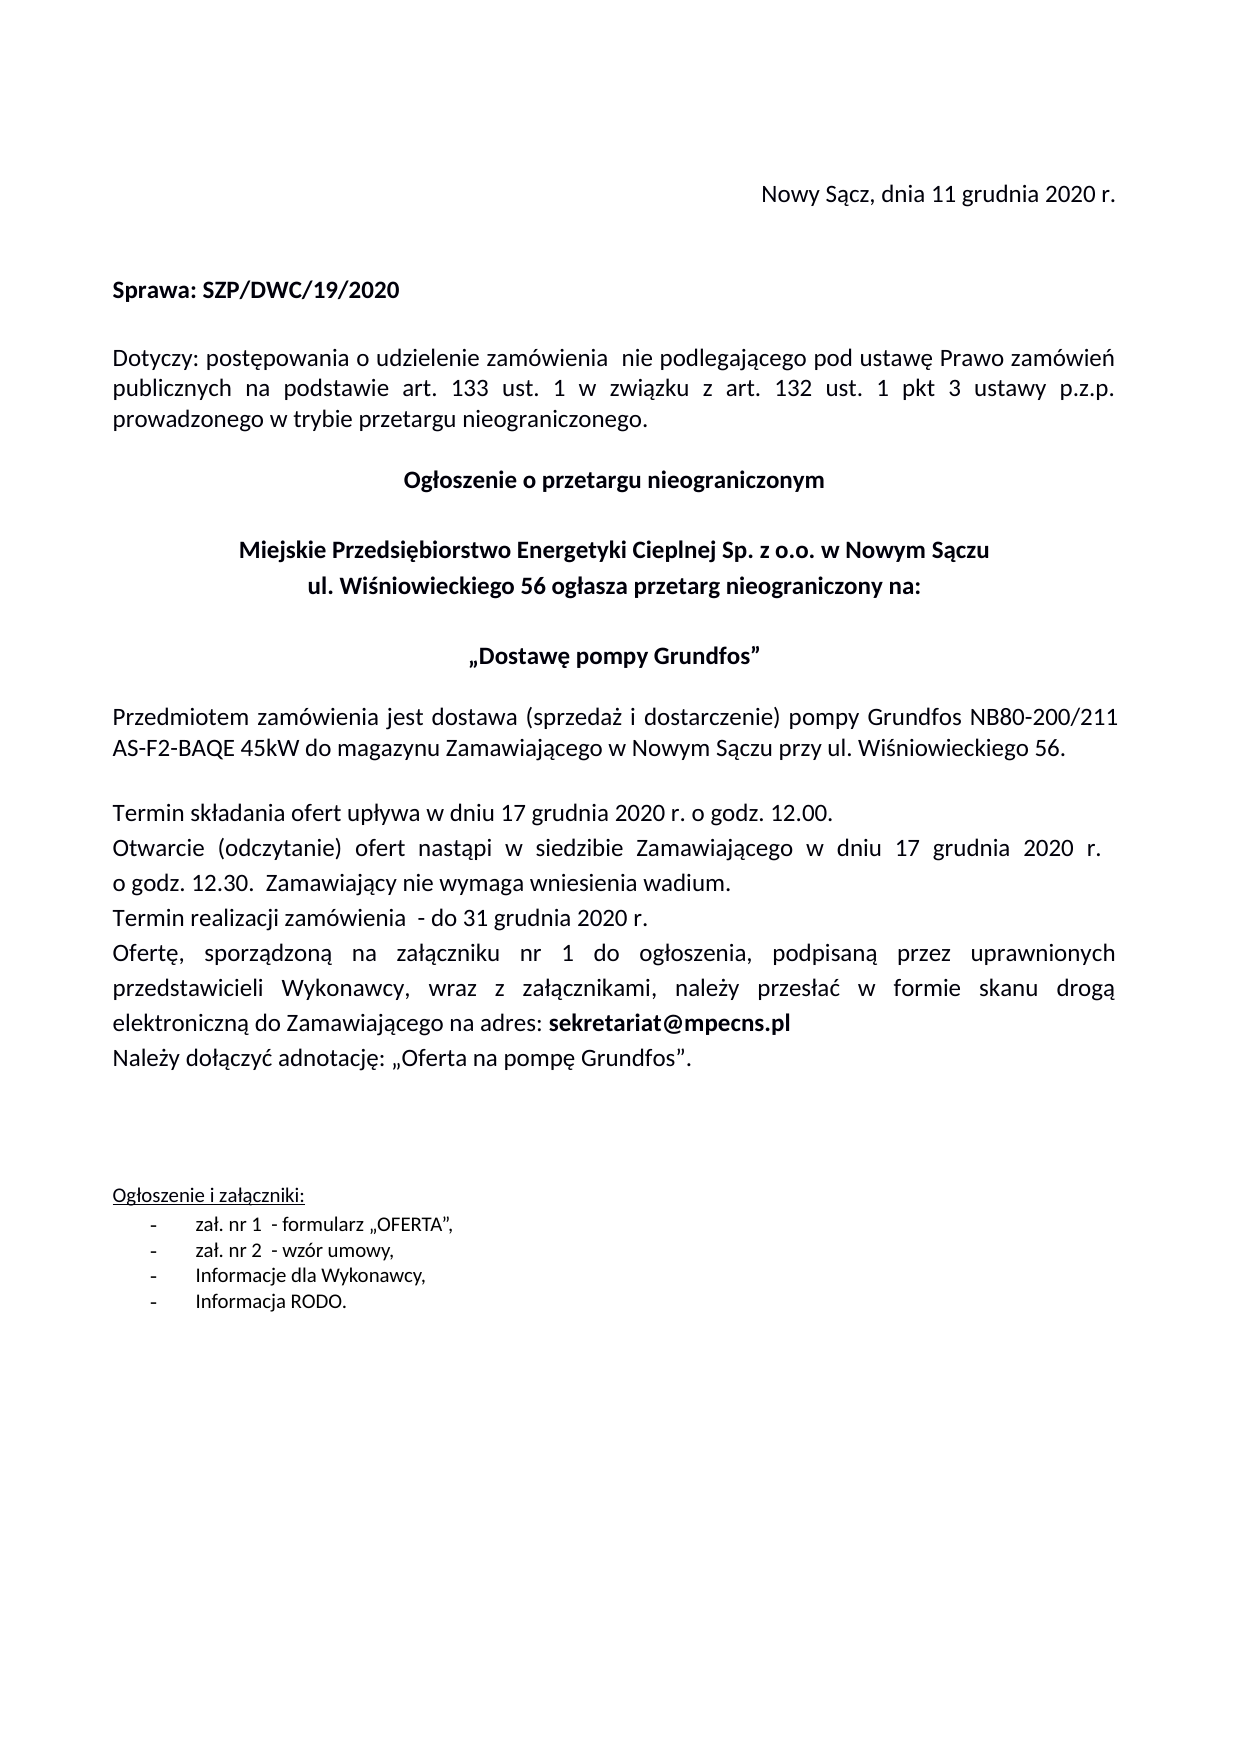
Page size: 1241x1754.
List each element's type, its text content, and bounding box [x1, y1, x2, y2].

list Informacja RODO. [150, 1288, 1128, 1313]
list Informacje dla Wykonawcy, [150, 1262, 1128, 1288]
text Termin realizacji zamówienia - do 31 grudnia 2020 r. [112, 902, 1117, 933]
text Otwarcie (odczytanie) ofert nastąpi w siedzibie Zamawiającego w dniu 17 grudnia 2020 r. o godz. 12.30. Zamawiający nie wymaga wniesienia wadium. [112, 832, 1117, 898]
list zał. nr 1 - formularz „OFERTA”, [150, 1212, 1128, 1237]
text Sprawa: SZP/DWC/19/2020 [112, 274, 1117, 304]
text Należy dołączyć adnotację: „Oferta na pompę Grundfos”. [112, 1042, 1117, 1073]
list zał. nr 2 - wzór umowy, [150, 1237, 1128, 1262]
text Ogłoszenie o przetargu nieograniczonym [112, 464, 1117, 494]
text ul. Wiśniowieckiego 56 ogłasza przetarg nieograniczony na: [112, 570, 1117, 601]
text Termin składania ofert upływa w dniu 17 grudnia 2020 r. o godz. 12.00. [112, 797, 1117, 828]
text Ogłoszenie i załączniki: [112, 1182, 1117, 1208]
text Przedmiotem zamówienia jest dostawa (sprzedaż i dostarczenie) pompy Grundfos NB80-200/211 AS-F2-BAQE 45kW do magazynu Zamawiającego w Nowym Sączu przy ul. Wiśniowieckiego 56. [112, 701, 1128, 762]
text Ofertę, sporządzoną na załączniku nr 1 do ogłoszenia, podpisaną przez uprawnionych przedstawicieli Wykonawcy, wraz z załącznikami, należy przesłać w formie skanu drogą elektroniczną do Zamawiającego na adres: sekretariat@mpecns.pl [112, 937, 1117, 1038]
text „Dostawę pompy Grundfos” [112, 640, 1117, 671]
text Miejskie Przedsiębiorstwo Energetyki Cieplnej Sp. z o.o. w Nowym Sączu [112, 534, 1117, 564]
text Dotyczy: postępowania o udzielenie zamówienia nie podlegającego pod ustawę Prawo zamówień publicznych na podstawie art. 133 ust. 1 w związku z art. 132 ust. 1 pkt 3 ustawy p.z.p. prowadzonego w trybie przetargu nieograniczonego. [112, 342, 1117, 433]
text Nowy Sącz, dnia 11 grudnia 2020 r. [112, 178, 1117, 208]
